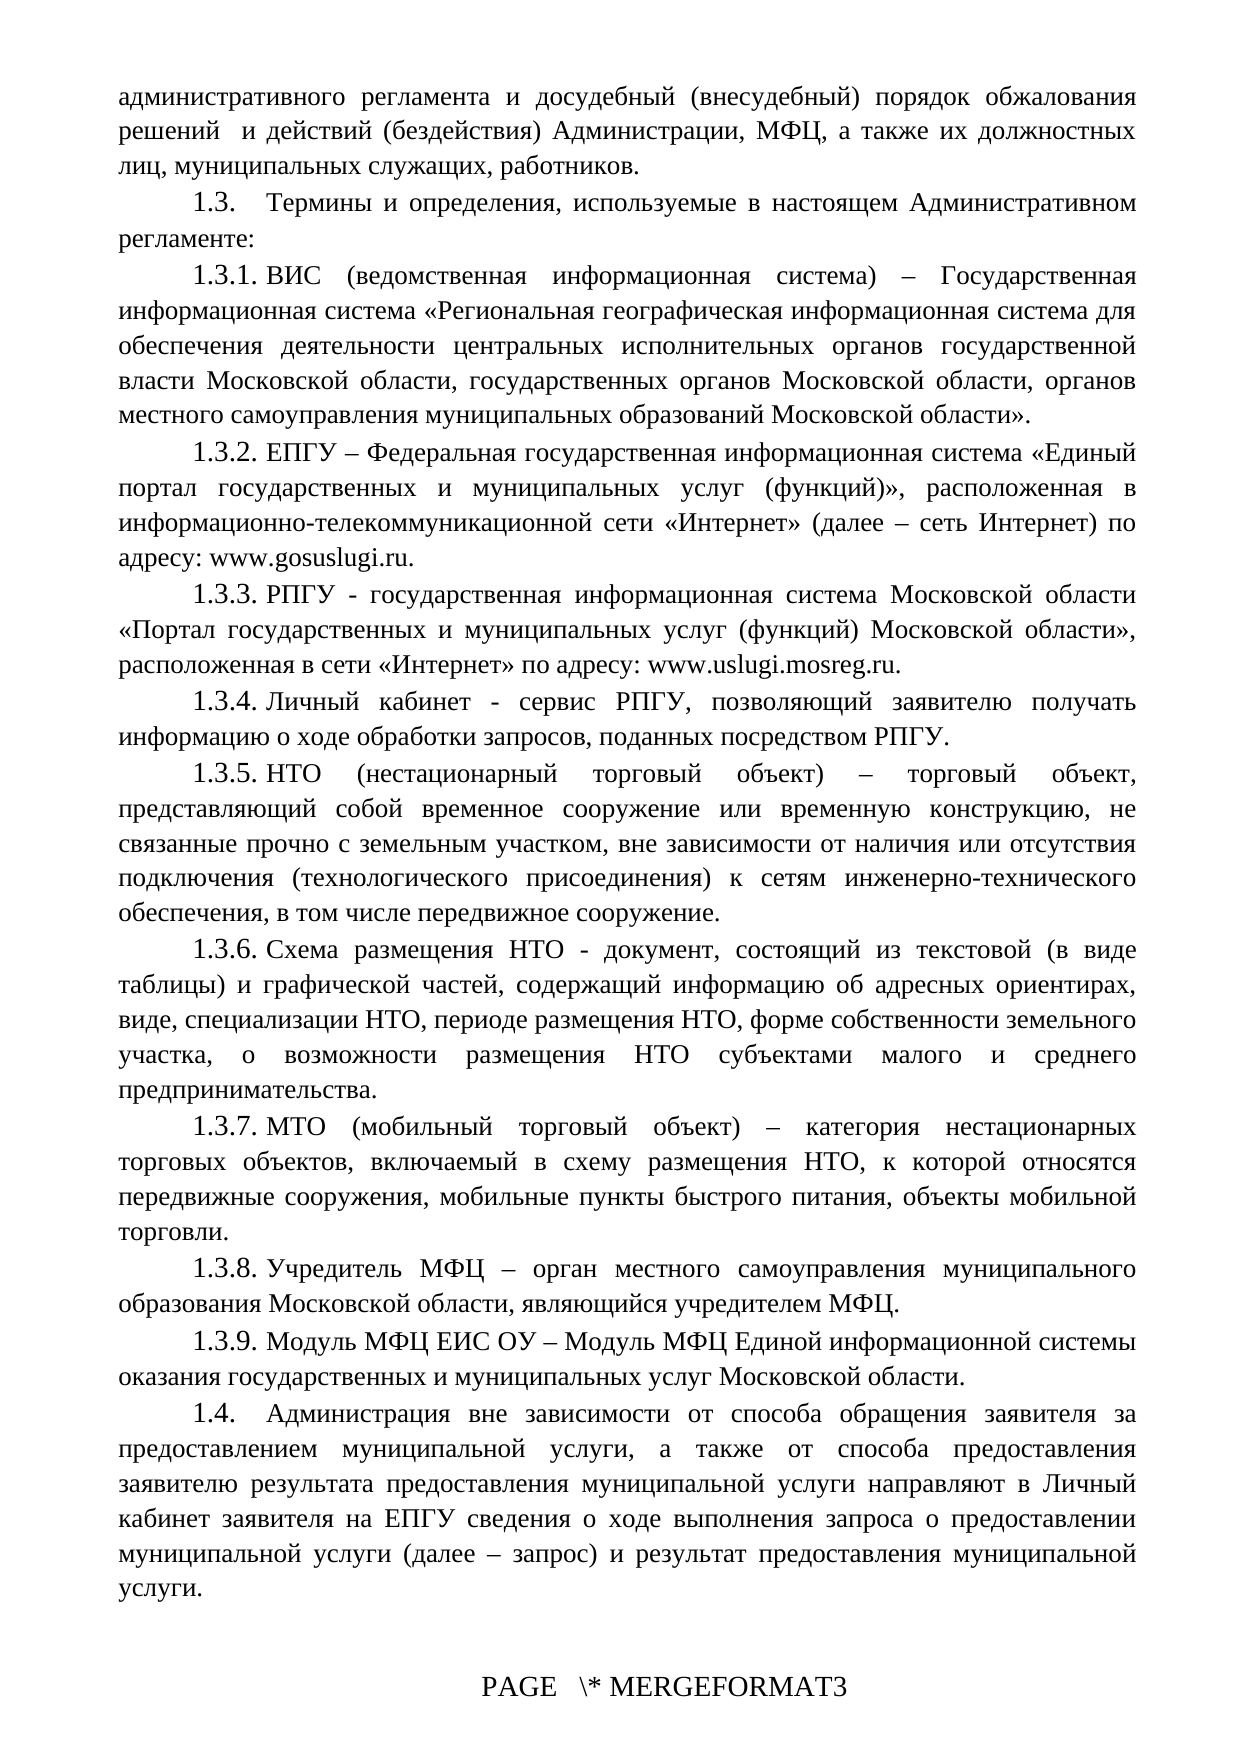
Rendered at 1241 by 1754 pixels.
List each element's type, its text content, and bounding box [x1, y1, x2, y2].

list ЕПГУ – Федеральная государственная информационная система «Единый портал государственных и муниципальных услуг (функций)», расположенная в информационно-телекоммуникационной сети «Интернет» (далее – сеть Интернет) по адресу: www.gosuslugi.ru. [118, 434, 1138, 572]
list ВИС (ведомственная информационная система) – Государственная информационная система «Региональная географическая информационная система для обеспечения деятельности центральных исполнительных органов государственной власти Московской области, государственных органов Московской области, органов местного самоуправления муниципальных образований Московской области». [118, 257, 1138, 430]
list НТО (нестационарный торговый объект) – торговый объект, представляющий собой временное сооружение или временную конструкцию, не связанные прочно с земельным участком, вне зависимости от наличия или отсутствия подключения (технологического присоединения) к сетям инженерно-технического обеспечения, в том числе передвижное сооружение. [118, 755, 1138, 927]
list РПГУ - государственная информационная система Московской области «Портал государственных и муниципальных услуг (функций) Московской области», расположенная в сети «Интернет» по адресу: www.uslugi.mosreg.ru. [118, 576, 1138, 679]
list Модуль МФЦ ЕИС ОУ – Модуль МФЦ Единой информационной системы оказания государственных и муниципальных услуг Московской области. [118, 1323, 1138, 1391]
list Личный кабинет - сервис РПГУ, позволяющий заявителю получать информацию о ходе обработки запросов, поданных посредством РПГУ. [118, 683, 1138, 751]
list МТО (мобильный торговый объект) – категория нестационарных торговых объектов, включаемый в схему размещения НТО, к которой относятся передвижные сооружения, мобильные пункты быстрого питания, объекты мобильной торговли. [118, 1108, 1138, 1246]
list Учредитель МФЦ – орган местного самоуправления муниципального образования Московской области, являющийся учредителем МФЦ. [118, 1250, 1138, 1318]
list Термины и определения, используемые в настоящем Административном регламенте: [118, 184, 1138, 253]
list Схема размещения НТО - документ, состоящий из текстовой (в виде таблицы) и графической частей, содержащий информацию об адресных ориентирах, виде, специализации НТО, периоде размещения НТО, форме собственности земельного участка, о возможности размещения НТО субъектами малого и среднего предпринимательства. [118, 931, 1138, 1104]
list Администрация вне зависимости от способа обращения заявителя за предоставлением муниципальной услуги, а также от способа предоставления заявителю результата предоставления муниципальной услуги направляют в Личный кабинет заявителя на ЕПГУ сведения о ходе выполнения запроса о предоставлении муниципальной услуги (далее – запрос) и результат предоставления муниципальной услуги. [118, 1395, 1138, 1603]
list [118, 80, 1138, 180]
